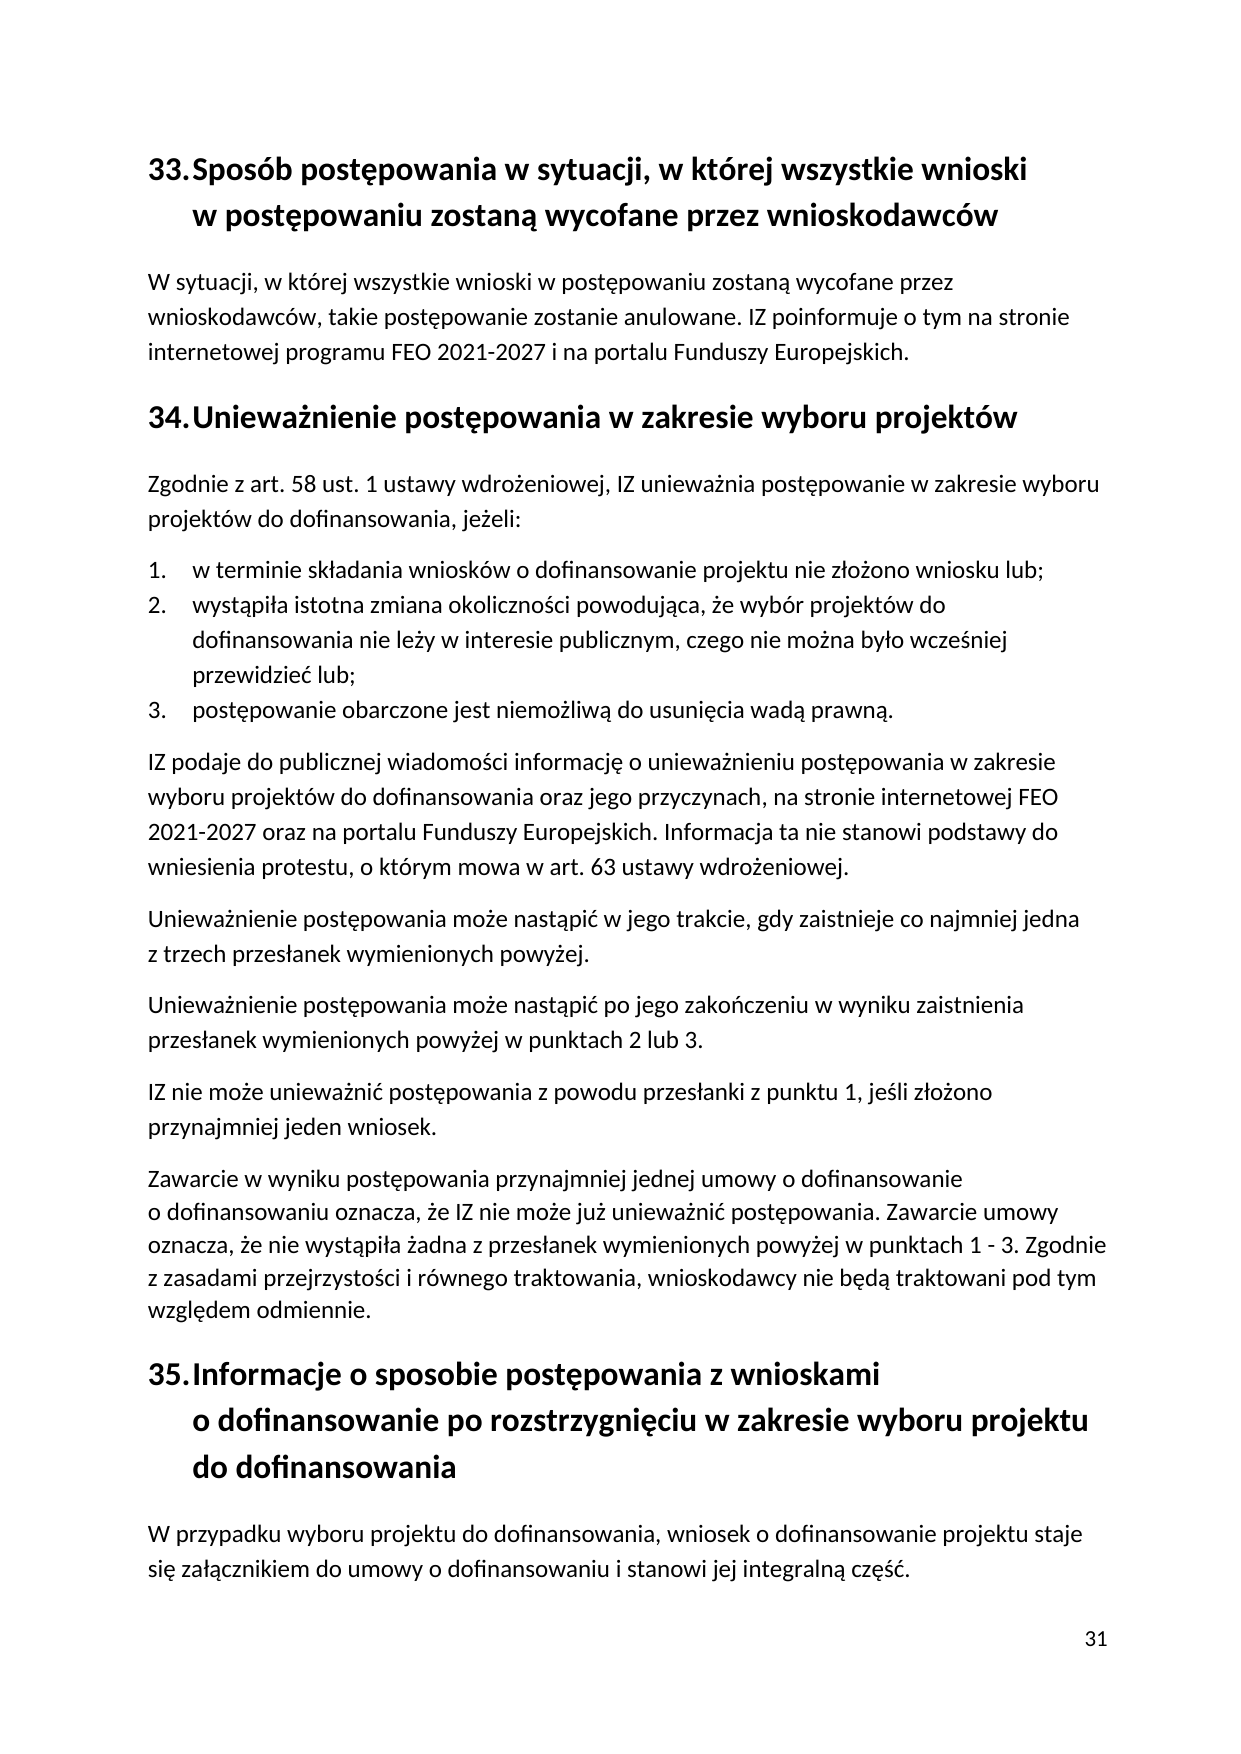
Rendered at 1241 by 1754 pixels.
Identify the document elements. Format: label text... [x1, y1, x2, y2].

text W sytuacji, w której wszystkie wnioski w postępowaniu zostaną wycofane przez wnioskodawców, takie postępowanie zostanie anulowane. IZ poinformuje o tym na stronie internetowej programu FEO 2021-2027 i na portalu Funduszy Europejskich. [148, 266, 1107, 367]
text Unieważnienie postępowania może nastąpić po jego zakończeniu w wyniku zaistnienia przesłanek wymienionych powyżej w punktach 2 lub 3. [148, 990, 1107, 1055]
text W przypadku wyboru projektu do dofinansowania, wniosek o dofinansowanie projektu staje się załącznikiem do umowy o dofinansowaniu i stanowi jej integralną część. [148, 1518, 1107, 1583]
list wystąpiła istotna zmiana okoliczności powodująca, że wybór projektów do dofinansowania nie leży w interesie publicznym, czego nie można było wcześniej przewidzieć lub; [148, 590, 1107, 690]
text Unieważnienie postępowania może nastąpić w jego trakcie, gdy zaistnieje co najmniej jedna z trzech przesłanek wymienionych powyżej. [148, 903, 1107, 968]
list postępowanie obarczone jest niemożliwą do usunięcia wadą prawną. [148, 695, 1107, 725]
text IZ nie może unieważnić postępowania z powodu przesłanki z punktu 1, jeśli złożono przynajmniej jeden wniosek. [148, 1076, 1107, 1142]
list w terminie składania wniosków o dofinansowanie projektu nie złożono wniosku lub; [148, 555, 1107, 585]
text Zawarcie w wyniku postępowania przynajmniej jednej umowy o dofinansowanie o dofinansowaniu oznacza, że IZ nie może już unieważnić postępowania. Zawarcie umowy oznacza, że nie wystąpiła żadna z przesłanek wymienionych powyżej w punktach 1 - 3. Zgodnie z zasadami przejrzystości i równego traktowania, wnioskodawcy nie będą traktowani pod tym względem odmiennie. [148, 1163, 1107, 1325]
subtitle Sposób postępowania w sytuacji, w której wszystkie wnioski w postępowaniu zostaną wycofane przez wnioskodawców [148, 148, 1107, 235]
subtitle Informacje o sposobie postępowania z wnioskami o dofinansowanie po rozstrzygnięciu w zakresie wyboru projektu do dofinansowania [148, 1353, 1107, 1487]
text IZ podaje do publicznej wiadomości informację o unieważnieniu postępowania w zakresie wyboru projektów do dofinansowania oraz jego przyczynach, na stronie internetowej FEO 2021-2027 oraz na portalu Funduszy Europejskich. Informacja ta nie stanowi podstawy do wniesienia protestu, o którym mowa w art. 63 ustawy wdrożeniowej. [148, 746, 1107, 882]
text Zgodnie z art. 58 ust. 1 ustawy wdrożeniowej, IZ unieważnia postępowanie w zakresie wyboru projektów do dofinansowania, jeżeli: [148, 468, 1107, 533]
subtitle Unieważnienie postępowania w zakresie wyboru projektów [148, 396, 1107, 437]
